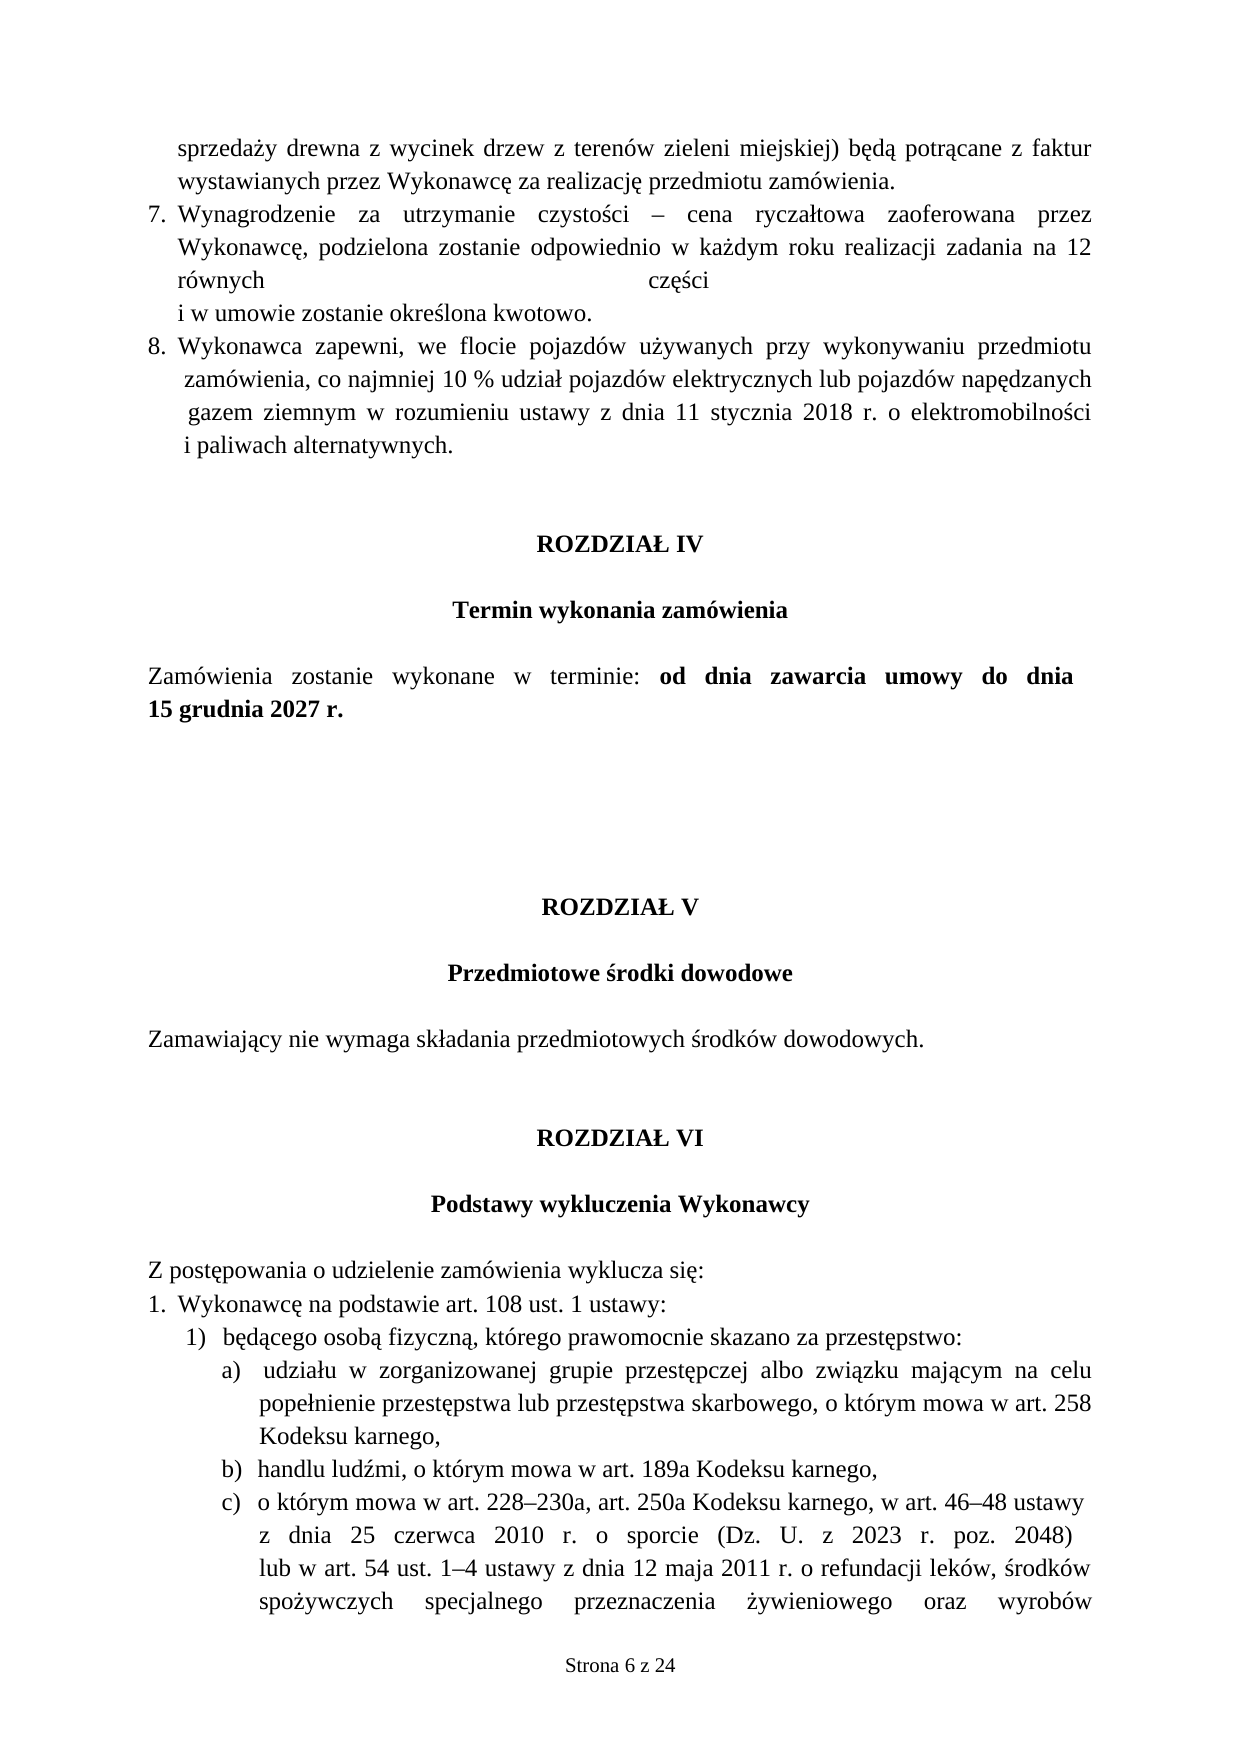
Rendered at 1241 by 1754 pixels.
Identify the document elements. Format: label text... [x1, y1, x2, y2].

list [221, 1487, 1093, 1614]
list Wynagrodzenie za utrzymanie czystości – cena ryczałtowa zaoferowana przez Wykonawcę, podzielona zostanie odpowiednio w każdym roku realizacji zadania na 12 równych części i w umowie zostanie określona kwotowo. [148, 199, 1093, 327]
text ROZDZIAŁ VI [148, 1123, 1093, 1152]
list będącego osobą fizyczną, którego prawomocnie skazano za przestępstwo: [185, 1322, 1093, 1350]
text Zamawiający nie wymaga składania przedmiotowych środków dowodowych. [148, 1024, 1093, 1053]
text Przedmiotowe środki dowodowe [148, 958, 1093, 987]
text Podstawy wykluczenia Wykonawcy [148, 1189, 1093, 1218]
text ROZDZIAŁ V [148, 892, 1093, 921]
text ROZDZIAŁ IV [148, 529, 1093, 558]
text Z postępowania o udzielenie zamówienia wyklucza się: [148, 1256, 1093, 1284]
text Termin wykonania zamówienia [148, 595, 1093, 624]
text Zamówienia zostanie wykonane w terminie: od dnia zawarcia umowy do dnia 15 grudnia 2027 r. [148, 661, 1093, 723]
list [148, 133, 1093, 195]
list Wykonawcę na podstawie art. 108 ust. 1 ustawy: [148, 1289, 1093, 1317]
list udziału w zorganizowanej grupie przestępczej albo związku mającym na celu popełnienie przestępstwa lub przestępstwa skarbowego, o którym mowa w art. 258 Kodeksu karnego, [221, 1355, 1093, 1449]
list handlu ludźmi, o którym mowa w art. 189a Kodeksu karnego, [221, 1454, 1093, 1482]
list Wykonawca zapewni, we flocie pojazdów używanych przy wykonywaniu przedmiotu zamówienia, co najmniej 10 % udział pojazdów elektrycznych lub pojazdów napędzanych gazem ziemnym w rozumieniu ustawy z dnia 11 stycznia 2018 r. o elektromobilności i paliwach alternatywnych. [148, 331, 1093, 459]
